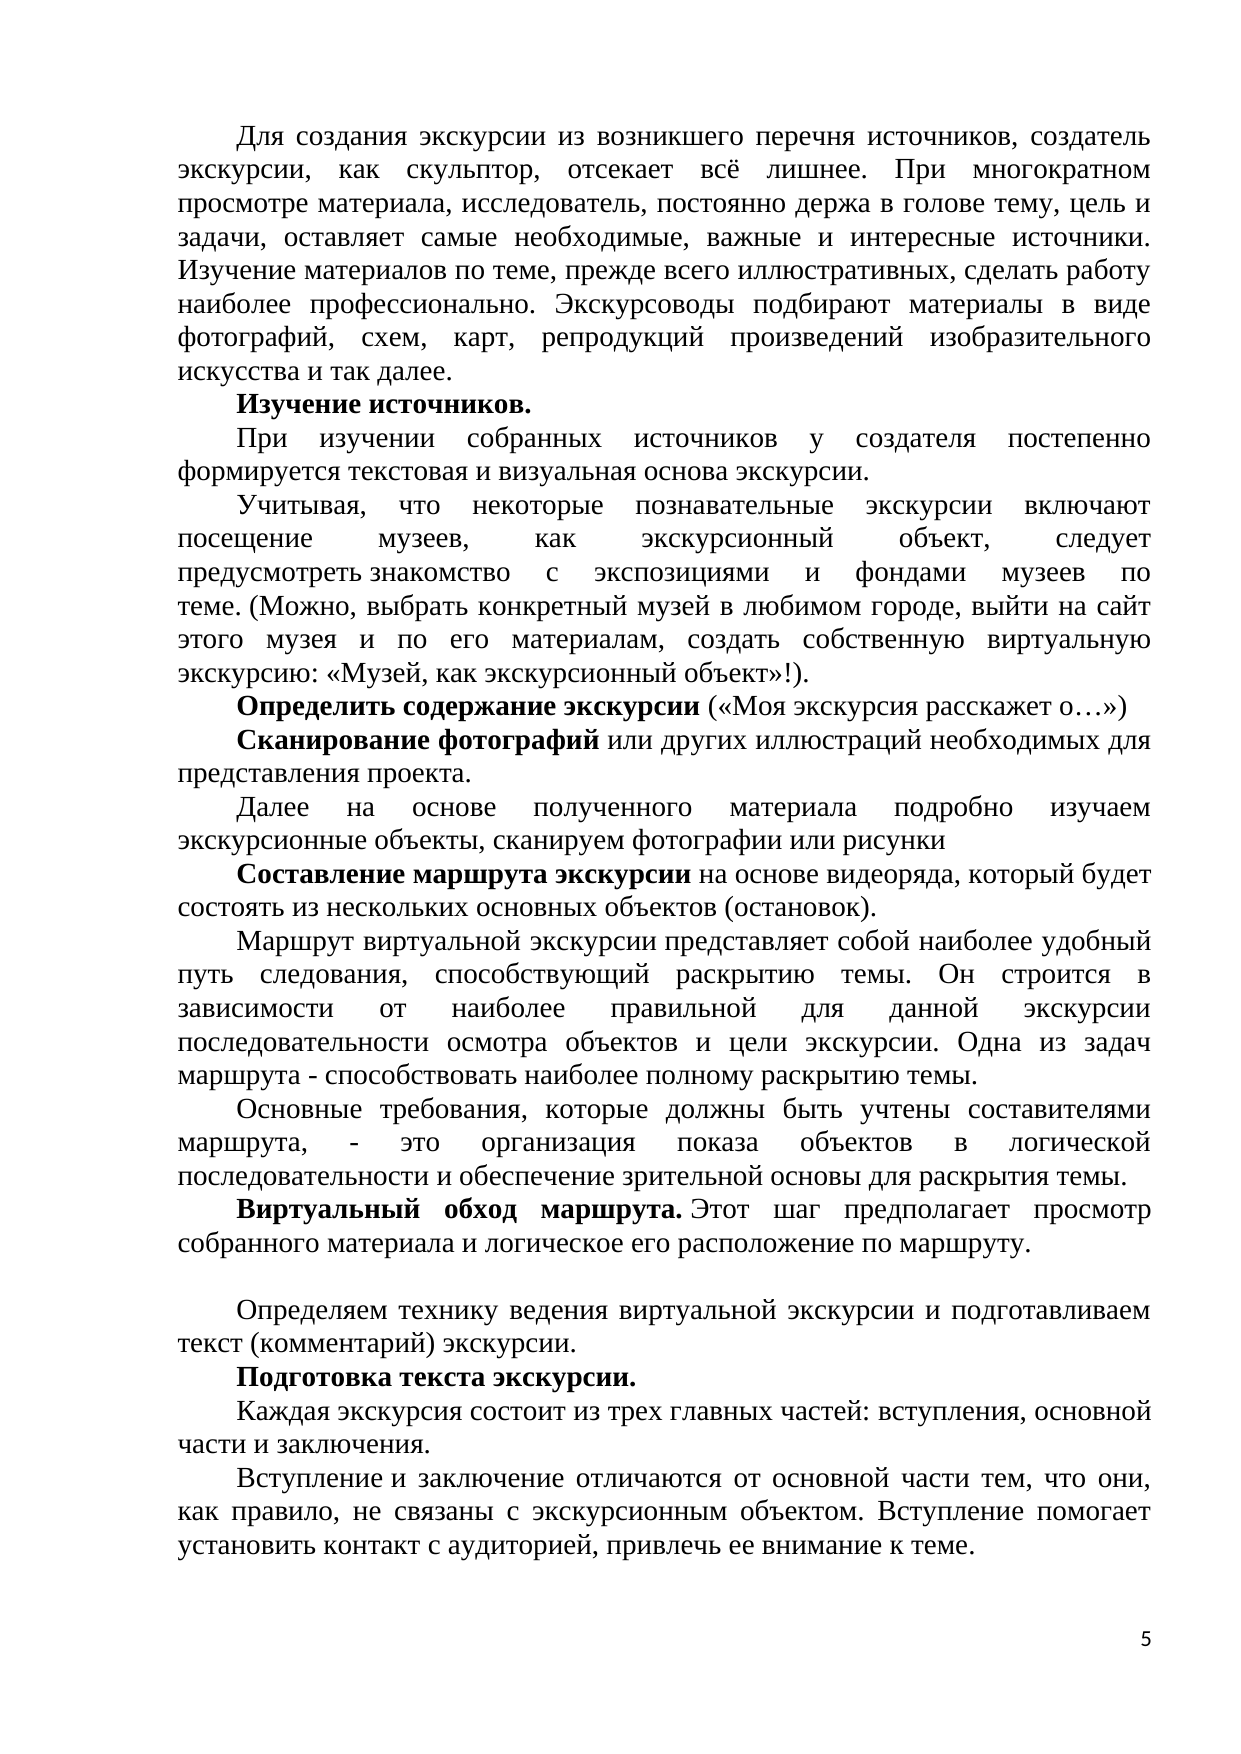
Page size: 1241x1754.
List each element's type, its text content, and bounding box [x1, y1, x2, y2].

text Учитывая, что некоторые познавательные экскурсии включают посещение музеев, как экскурсионный объект, следует предусмотреть знакомство с экспозициями и фондами музеев по теме. (Можно, выбрать конкретный музей в любимом городе, выйти на сайт этого музея и по его материалам, создать собственную виртуальную экскурсию: «Музей, как экскурсионный объект»!). [177, 487, 1152, 688]
text Далее на основе полученного материала подробно изучаем экскурсионные объекты, сканируем фотографии или рисунки [177, 789, 1152, 856]
text Определяем технику ведения виртуальной экскурсии и подготавливаем текст (комментарий) экскурсии. [177, 1292, 1152, 1359]
text Основные требования, которые должны быть учтены составителями маршрута, - это организация показа объектов в логической последовательности и обеспечение зрительной основы для раскрытия темы. [177, 1091, 1152, 1191]
text Вступление и заключение отличаются от основной части тем, что они, как правило, не связаны с экскурсионным объектом. Вступление помогает установить контакт с аудиторией, привлечь ее внимание к теме. [177, 1460, 1152, 1560]
text Подготовка текста экскурсии. [177, 1359, 1152, 1393]
text Составление маршрута экскурсии на основе видеоряда, который будет состоять из нескольких основных объектов (остановок). [177, 856, 1152, 923]
text Каждая экскурсия состоит из трех главных частей: вступления, основной части и заключения. [177, 1393, 1152, 1460]
text Сканирование фотографий или других иллюстраций необходимых для представления проекта. [177, 722, 1152, 789]
text Маршрут виртуальной экскурсии представляет собой наиболее удобный путь следования, способствующий раскрытию темы. Он строится в зависимости от наиболее правильной для данной экскурсии последовательности осмотра объектов и цели экскурсии. Одна из задач маршрута - способствовать наиболее полному раскрытию темы. [177, 923, 1152, 1091]
text При изучении собранных источников у создателя постепенно формируется текстовая и визуальная основа экскурсии. [177, 420, 1152, 487]
text Определить содержание экскурсии («Моя экскурсия расскажет о…») [177, 688, 1152, 722]
text Виртуальный обход маршрута. Этот шаг предполагает просмотр собранного материала и логическое его расположение по маршруту. [177, 1191, 1152, 1258]
text Для создания экскурсии из возникшего перечня источников, создатель экскурсии, как скульптор, отсекает всё лишнее. При многократном просмотре материала, исследователь, постоянно держа в голове тему, цель и задачи, оставляет самые необходимые, важные и интересные источники. Изучение материалов по теме, прежде всего иллюстративных, сделать работу наиболее профессионально. Экскурсоводы подбирают материалы в виде фотографий, схем, карт, репродукций произведений изобразительного искусства и так далее. [177, 118, 1152, 386]
text Изучение источников. [177, 386, 1152, 420]
